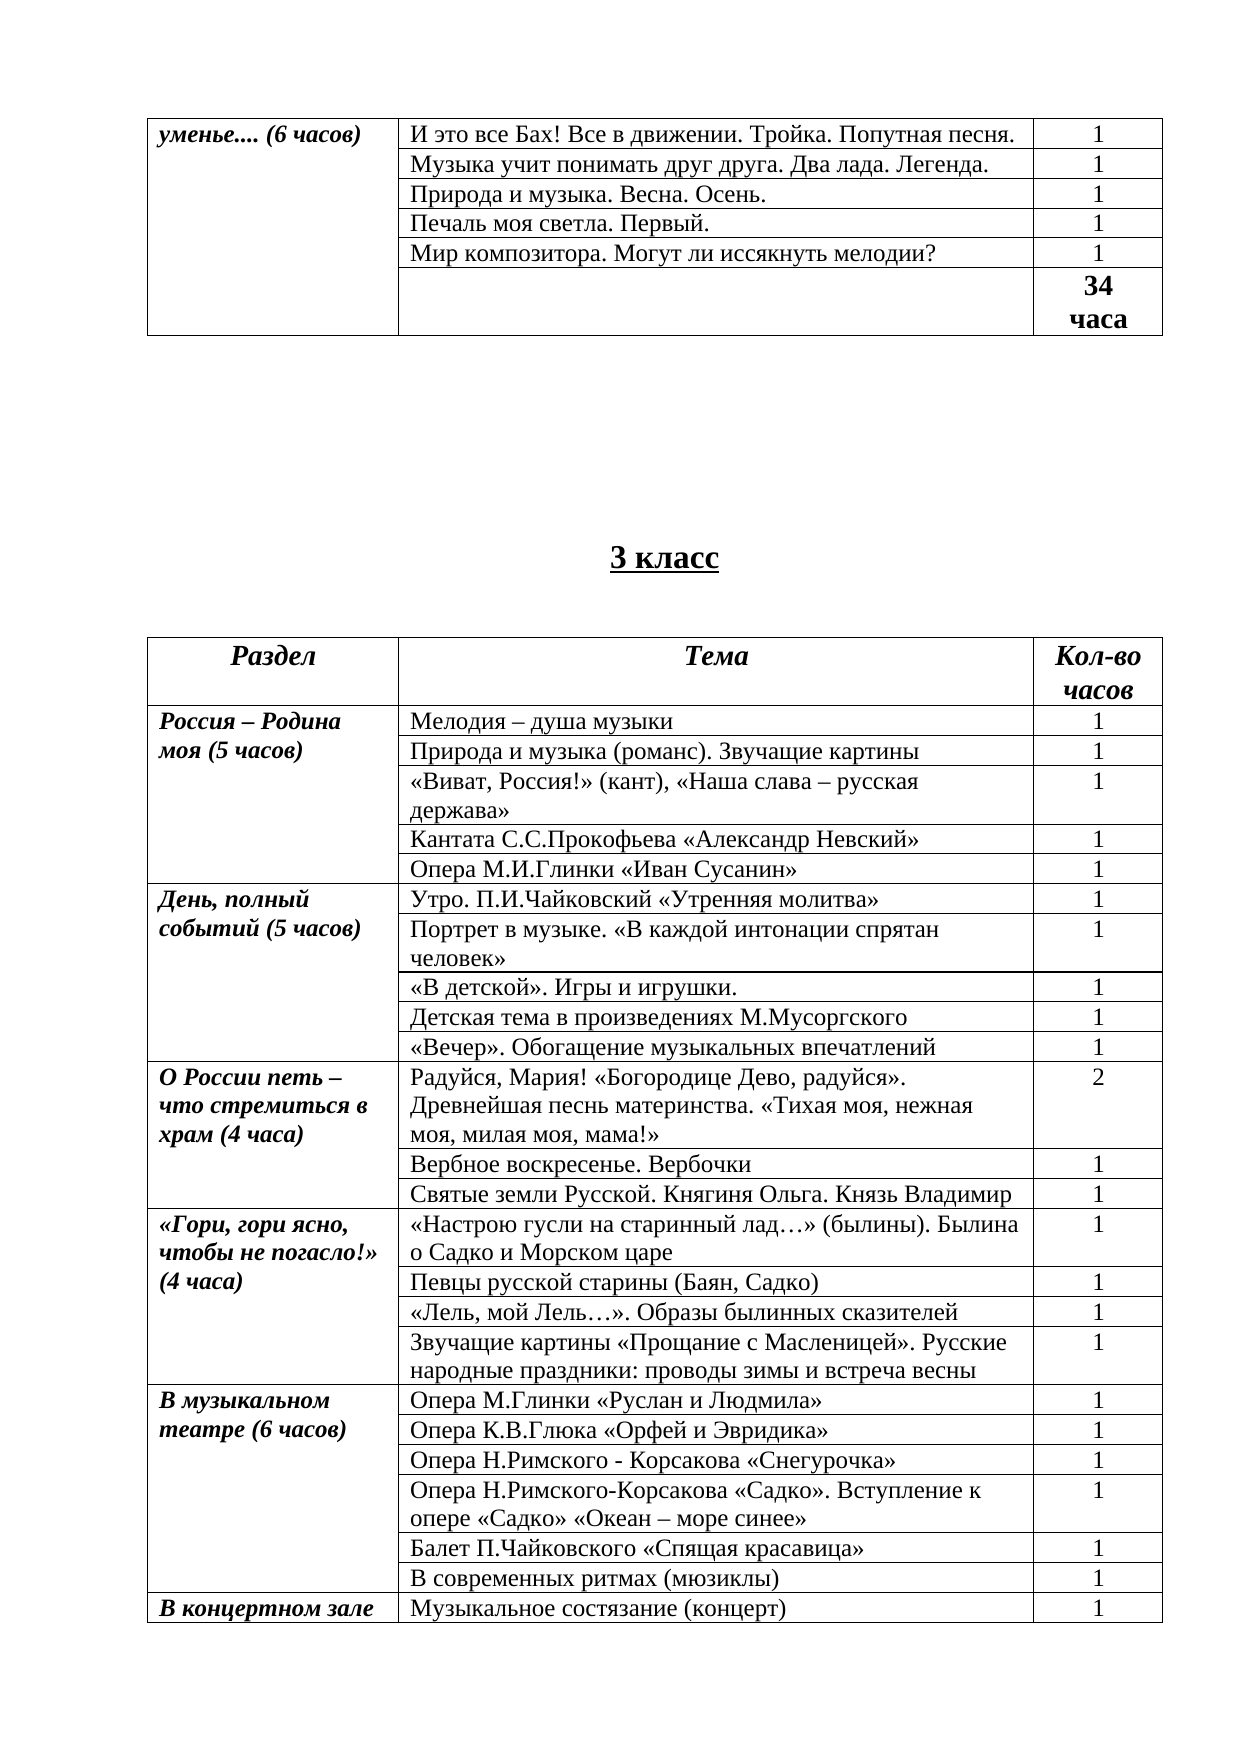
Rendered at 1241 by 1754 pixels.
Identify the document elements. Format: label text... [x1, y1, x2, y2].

table_cell Природа и музыка (романс). Звучащие картины [399, 736, 1033, 765]
table_cell 1 [1034, 1297, 1162, 1326]
table_cell 1 [1034, 179, 1162, 207]
table_cell «Гори, гори ясно, чтобы не погасло!» (4 часа) [148, 1209, 398, 1384]
table_cell Кантата С.С.Прокофьева «Александр Невский» [399, 825, 1033, 853]
table_cell Опера М.И.Глинки «Иван Сусанин» [399, 854, 1033, 883]
table_cell 1 [1034, 854, 1162, 883]
table_cell 2 [1034, 1062, 1162, 1148]
table_cell 1 [1034, 1179, 1162, 1208]
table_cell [148, 1593, 398, 1622]
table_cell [148, 119, 398, 335]
table_cell 34 часа [1034, 268, 1162, 335]
table_cell 1 [1034, 119, 1162, 148]
table_cell 1 [1034, 825, 1162, 853]
table_cell 1 [1034, 1149, 1162, 1178]
table_cell Опера Н.Римского-Корсакова «Садко». Вступление к опере «Садко» «Океан – море синее» [399, 1475, 1033, 1532]
table_cell 1 [1034, 914, 1162, 971]
table_cell 1 [1034, 209, 1162, 237]
table_cell 1 [1034, 1327, 1162, 1384]
table_cell «Вечер». Обогащение музыкальных впечатлений [399, 1032, 1033, 1061]
table_cell И это все Бах! Все в движении. Тройка. Попутная песня. [399, 119, 1033, 148]
table_cell 1 [1034, 1267, 1162, 1296]
table_cell О России петь – что стремиться в храм (4 часа) [148, 1062, 398, 1208]
table_cell «Настрою гусли на старинный лад…» (былины). Былина о Садко и Морском царе [399, 1209, 1033, 1266]
table_cell Певцы русской старины (Баян, Садко) [399, 1267, 1033, 1296]
table_cell 1 [1034, 1593, 1162, 1622]
text 3 класс [177, 538, 1152, 576]
table_cell Мелодия – душа музыки [399, 706, 1033, 735]
table_cell Детская тема в произведениях М.Мусоргского [399, 1002, 1033, 1031]
table_cell «В детской». Игры и игрушки. [399, 973, 1033, 1001]
table_cell Россия – Родина моя (5 часов) [148, 706, 398, 883]
table_cell Опера Н.Римского - Корсакова «Снегурочка» [399, 1445, 1033, 1474]
table_cell 1 [1034, 1385, 1162, 1414]
table_cell Утро. П.И.Чайковский «Утренняя молитва» [399, 884, 1033, 913]
table_cell 1 [1034, 1563, 1162, 1592]
table_header Тема [399, 638, 1033, 705]
table_cell 1 [1034, 1475, 1162, 1532]
table_cell 1 [1034, 1002, 1162, 1031]
table_cell Звучащие картины «Прощание с Масленицей». Русские народные праздники: проводы зимы и встреча весны [399, 1327, 1033, 1384]
table_cell 1 [1034, 973, 1162, 1001]
table_cell 1 [1034, 1032, 1162, 1061]
table_cell [399, 268, 1033, 335]
table_cell Вербное воскресенье. Вербочки [399, 1149, 1033, 1178]
table_header Кол-во часов [1034, 638, 1162, 705]
table_cell Мир композитора. Могут ли иссякнуть мелодии? [399, 238, 1033, 267]
table_cell 1 [1034, 238, 1162, 267]
table_cell 1 [1034, 736, 1162, 765]
table_cell День, полный событий (5 часов) [148, 884, 398, 1061]
table_header Раздел [148, 638, 398, 705]
table_cell Святые земли Русской. Княгиня Ольга. Князь Владимир [399, 1179, 1033, 1208]
table_cell Опера М.Глинки «Руслан и Людмила» [399, 1385, 1033, 1414]
table_cell 1 [1034, 884, 1162, 913]
table_cell 1 [1034, 1533, 1162, 1562]
table_cell «Лель, мой Лель…». Образы былинных сказителей [399, 1297, 1033, 1326]
table_cell Портрет в музыке. «В каждой интонации спрятан человек» [399, 914, 1033, 971]
table_cell 1 [1034, 766, 1162, 823]
table_cell Природа и музыка. Весна. Осень. [399, 179, 1033, 207]
table_cell «Виват, Россия!» (кант), «Наша слава – русская держава» [399, 766, 1033, 823]
table_cell 1 [1034, 149, 1162, 178]
table_cell Музыка учит понимать друг друга. Два лада. Легенда. [399, 149, 1033, 178]
table_cell Балет П.Чайковского «Спящая красавица» [399, 1533, 1033, 1562]
table_cell 1 [1034, 1209, 1162, 1266]
table_cell Опера К.В.Глюка «Орфей и Эвридика» [399, 1415, 1033, 1444]
table_cell В современных ритмах (мюзиклы) [399, 1563, 1033, 1592]
table_cell В музыкальном театре (6 часов) [148, 1385, 398, 1592]
table_cell Музыкальное состязание (концерт) [399, 1593, 1033, 1622]
table_cell 1 [1034, 706, 1162, 735]
table_cell Печаль моя светла. Первый. [399, 209, 1033, 237]
table_cell Радуйся, Мария! «Богородице Дево, радуйся». Древнейшая песнь материнства. «Тихая моя, нежная моя, милая моя, мама!» [399, 1062, 1033, 1148]
table_cell 1 [1034, 1445, 1162, 1474]
table_cell 1 [1034, 1415, 1162, 1444]
